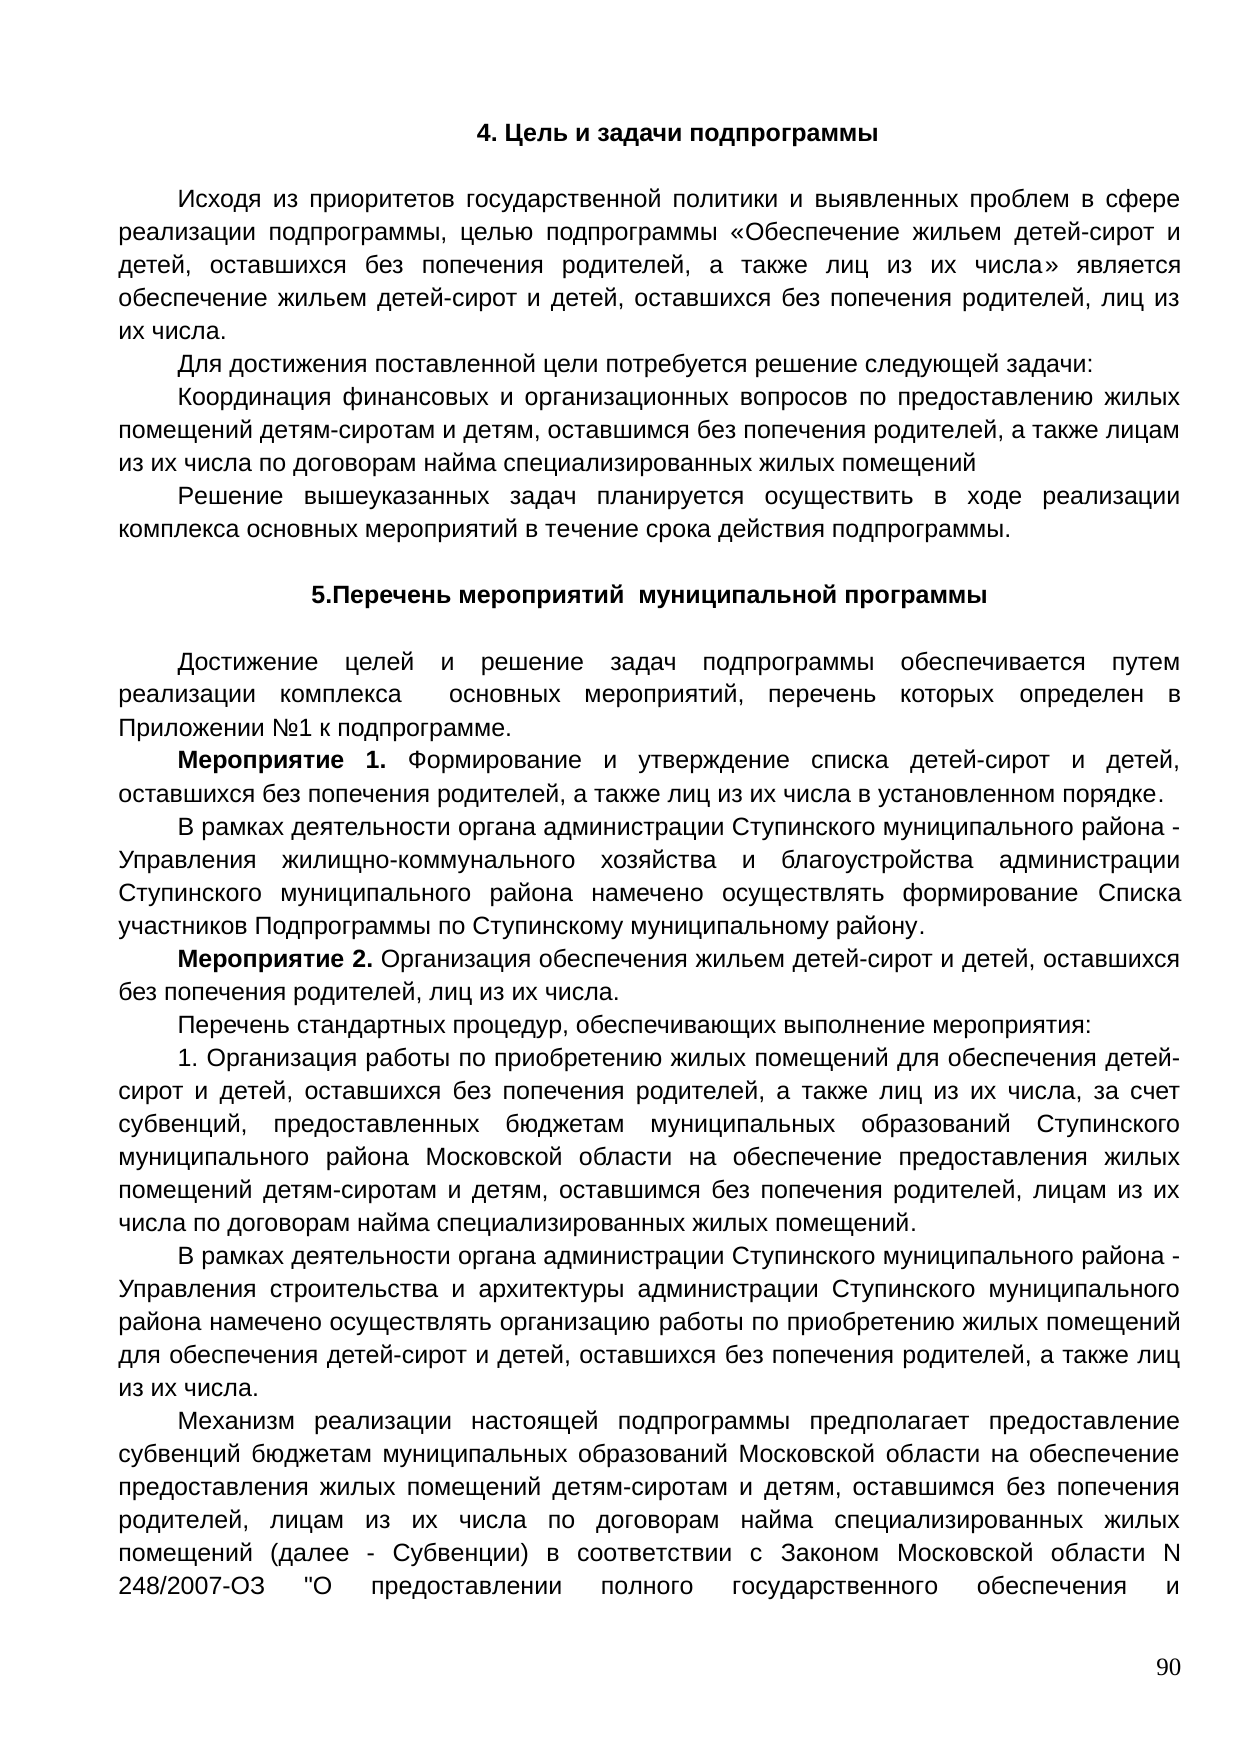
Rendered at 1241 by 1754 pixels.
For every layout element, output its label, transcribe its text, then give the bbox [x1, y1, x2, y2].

text Мероприятие 1. Формирование и утверждение списка детей-сирот и детей, оставшихся без попечения родителей, а также лиц из их числа в установленном порядке. [118, 746, 1181, 807]
text 1. Организация работы по приобретению жилых помещений для обеспечения детей-сирот и детей, оставшихся без попечения родителей, а также лиц из их числа, за счет субвенций, предоставленных бюджетам муниципальных образований Ступинского муниципального района Московской области на обеспечение предоставления жилых помещений детям-сиротам и детям, оставшимся без попечения родителей, лицам из их числа по договорам найма специализированных жилых помещений. [118, 1043, 1181, 1237]
text 4. Цель и задачи подпрограммы [118, 118, 1181, 147]
text Достижение целей и решение задач подпрограммы обеспечивается путем реализации комплекса основных мероприятий, перечень которых определен в Приложении №1 к подпрограмме. [118, 646, 1181, 741]
text 5.Перечень мероприятий муниципальной программы [118, 580, 1181, 609]
text Координация финансовых и организационных вопросов по предоставлению жилых помещений детям-сиротам и детям, оставшимся без попечения родителей, а также лицам из их числа по договорам найма специализированных жилых помещений [118, 382, 1181, 477]
text Для достижения поставленной цели потребуется решение следующей задачи: [118, 349, 1181, 378]
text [118, 1406, 1181, 1600]
text Перечень стандартных процедур, обеспечивающих выполнение мероприятия: [118, 1010, 1181, 1038]
text Исходя из приоритетов государственной политики и выявленных проблем в сфере реализации подпрограммы, целью подпрограммы «Обеспечение жильем детей-сирот и детей, оставшихся без попечения родителей, а также лиц из их числа» является обеспечение жильем детей-сирот и детей, оставшихся без попечения родителей, лиц из их числа. [118, 184, 1181, 345]
text Мероприятие 2. Организация обеспечения жильем детей-сирот и детей, оставшихся без попечения родителей, лиц из их числа. [118, 944, 1181, 1005]
text В рамках деятельности органа администрации Ступинского муниципального района - Управления жилищно-коммунального хозяйства и благоустройства администрации Ступинского муниципального района намечено осуществлять формирование Списка участников Подпрограммы по Ступинскому муниципальному району. [118, 812, 1181, 939]
text В рамках деятельности органа администрации Ступинского муниципального района - Управления строительства и архитектуры администрации Ступинского муниципального района намечено осуществлять организацию работы по приобретению жилых помещений для обеспечения детей-сирот и детей, оставшихся без попечения родителей, а также лиц из их числа. [118, 1241, 1181, 1402]
text Решение вышеуказанных задач планируется осуществить в ходе реализации комплекса основных мероприятий в течение срока действия подпрограммы. [118, 481, 1181, 543]
